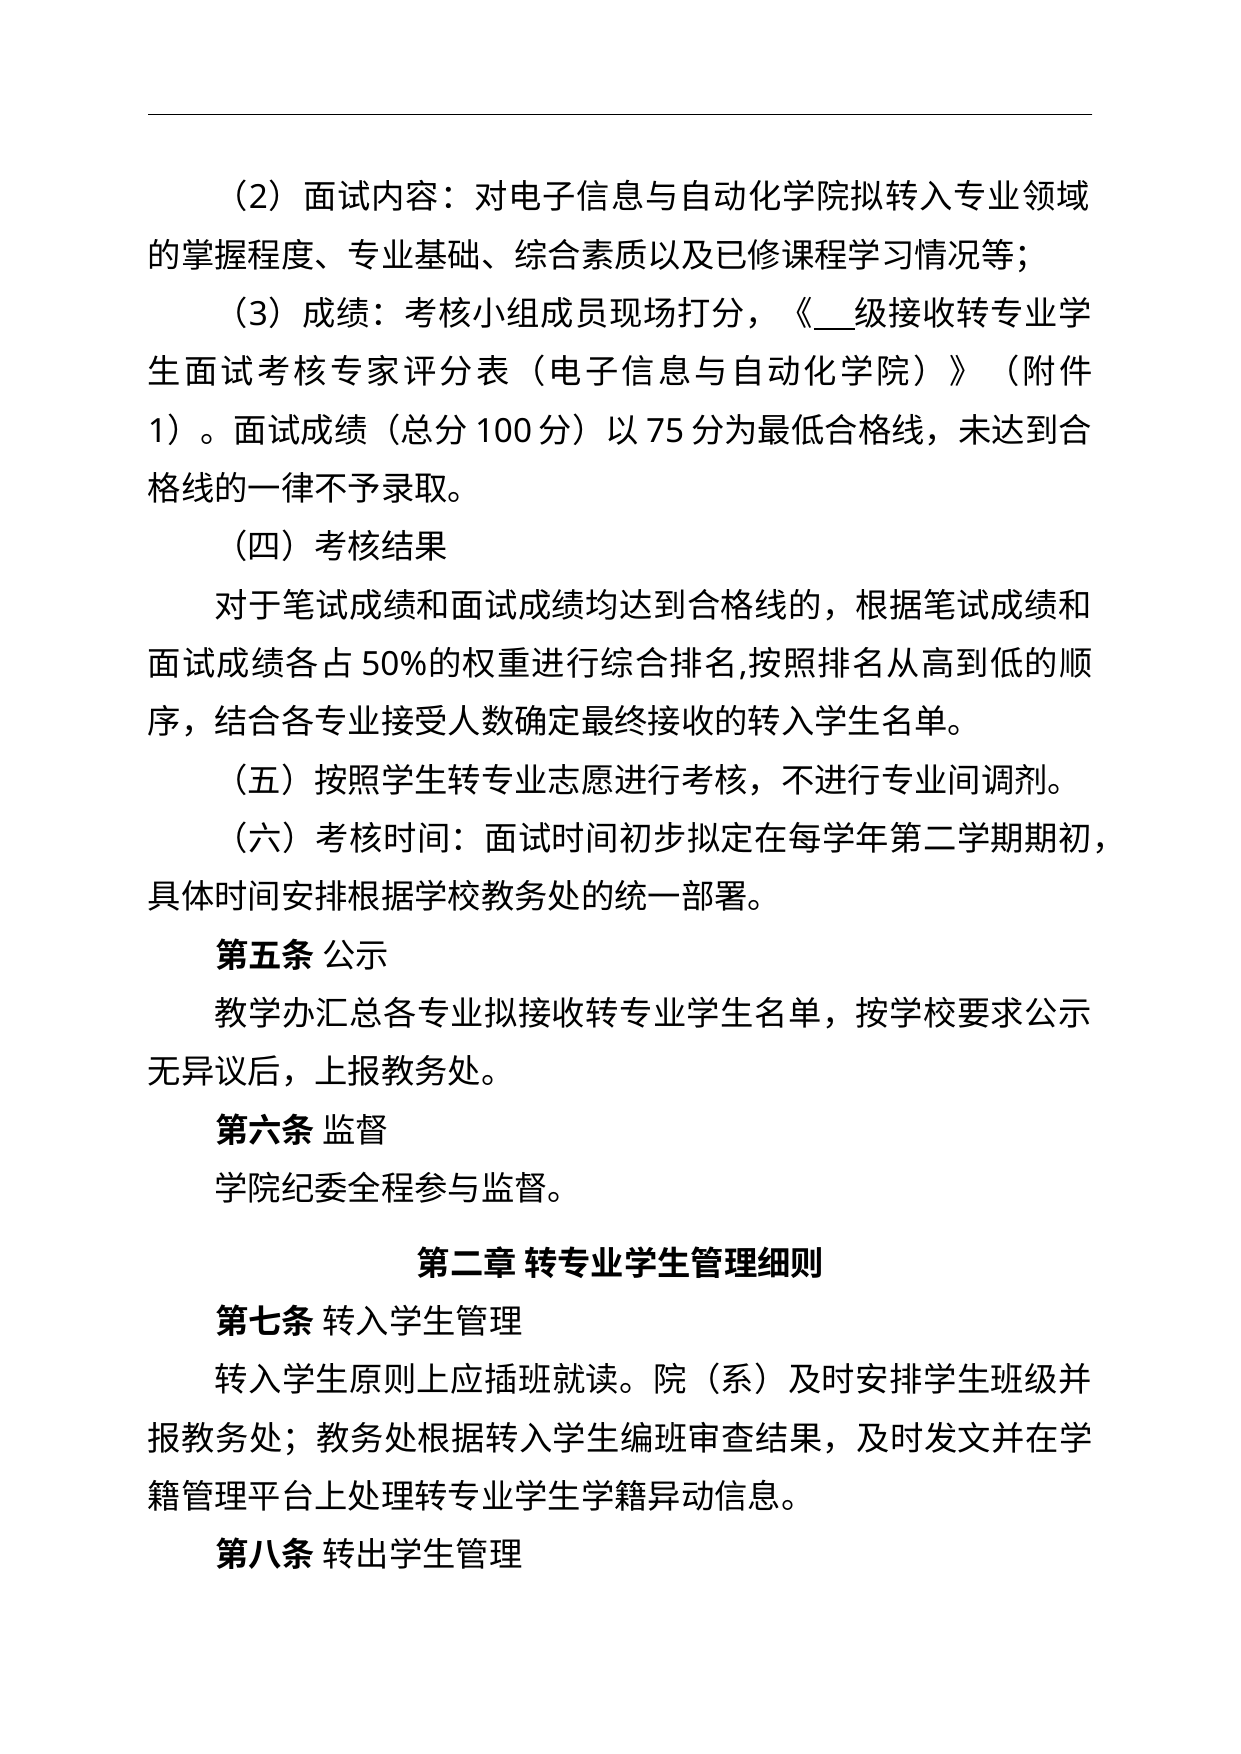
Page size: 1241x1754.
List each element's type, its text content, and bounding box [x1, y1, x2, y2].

text （3）成绩：考核小组成员现场打分，《 级接收转专业学生面试考核专家评分表（电子信息与自动化学院）》（附件1）。面试成绩（总分100分）以75分为最低合格线，未达到合格线的一律不予录取。 [148, 279, 1092, 512]
text 第六条 监督 [148, 1095, 1092, 1154]
text 教学办汇总各专业拟接收转专业学生名单，按学校要求公示无异议后，上报教务处。 [148, 979, 1092, 1095]
text （2）面试内容：对电子信息与自动化学院拟转入专业领域的掌握程度、专业基础、综合素质以及已修课程学习情况等； [148, 162, 1092, 279]
text 第七条 转入学生管理 [148, 1287, 1092, 1345]
text 学院纪委全程参与监督。 [148, 1154, 1092, 1212]
text （六）考核时间：面试时间初步拟定在每学年第二学期期初，具体时间安排根据学校教务处的统一部署。 [148, 804, 1092, 920]
text （四）考核结果 [148, 512, 1092, 570]
text 转入学生原则上应插班就读。院（系）及时安排学生班级并报教务处；教务处根据转入学生编班审查结果，及时发文并在学籍管理平台上处理转专业学生学籍异动信息。 [148, 1345, 1092, 1520]
text 第二章 转专业学生管理细则 [148, 1228, 1092, 1287]
text 第五条 公示 [148, 920, 1092, 979]
text 第八条 转出学生管理 [148, 1520, 1092, 1578]
text （五）按照学生转专业志愿进行考核，不进行专业间调剂。 [148, 745, 1092, 804]
text 对于笔试成绩和面试成绩均达到合格线的，根据笔试成绩和面试成绩各占50%的权重进行综合排名,按照排名从高到低的顺序，结合各专业接受人数确定最终接收的转入学生名单。 [148, 570, 1092, 745]
